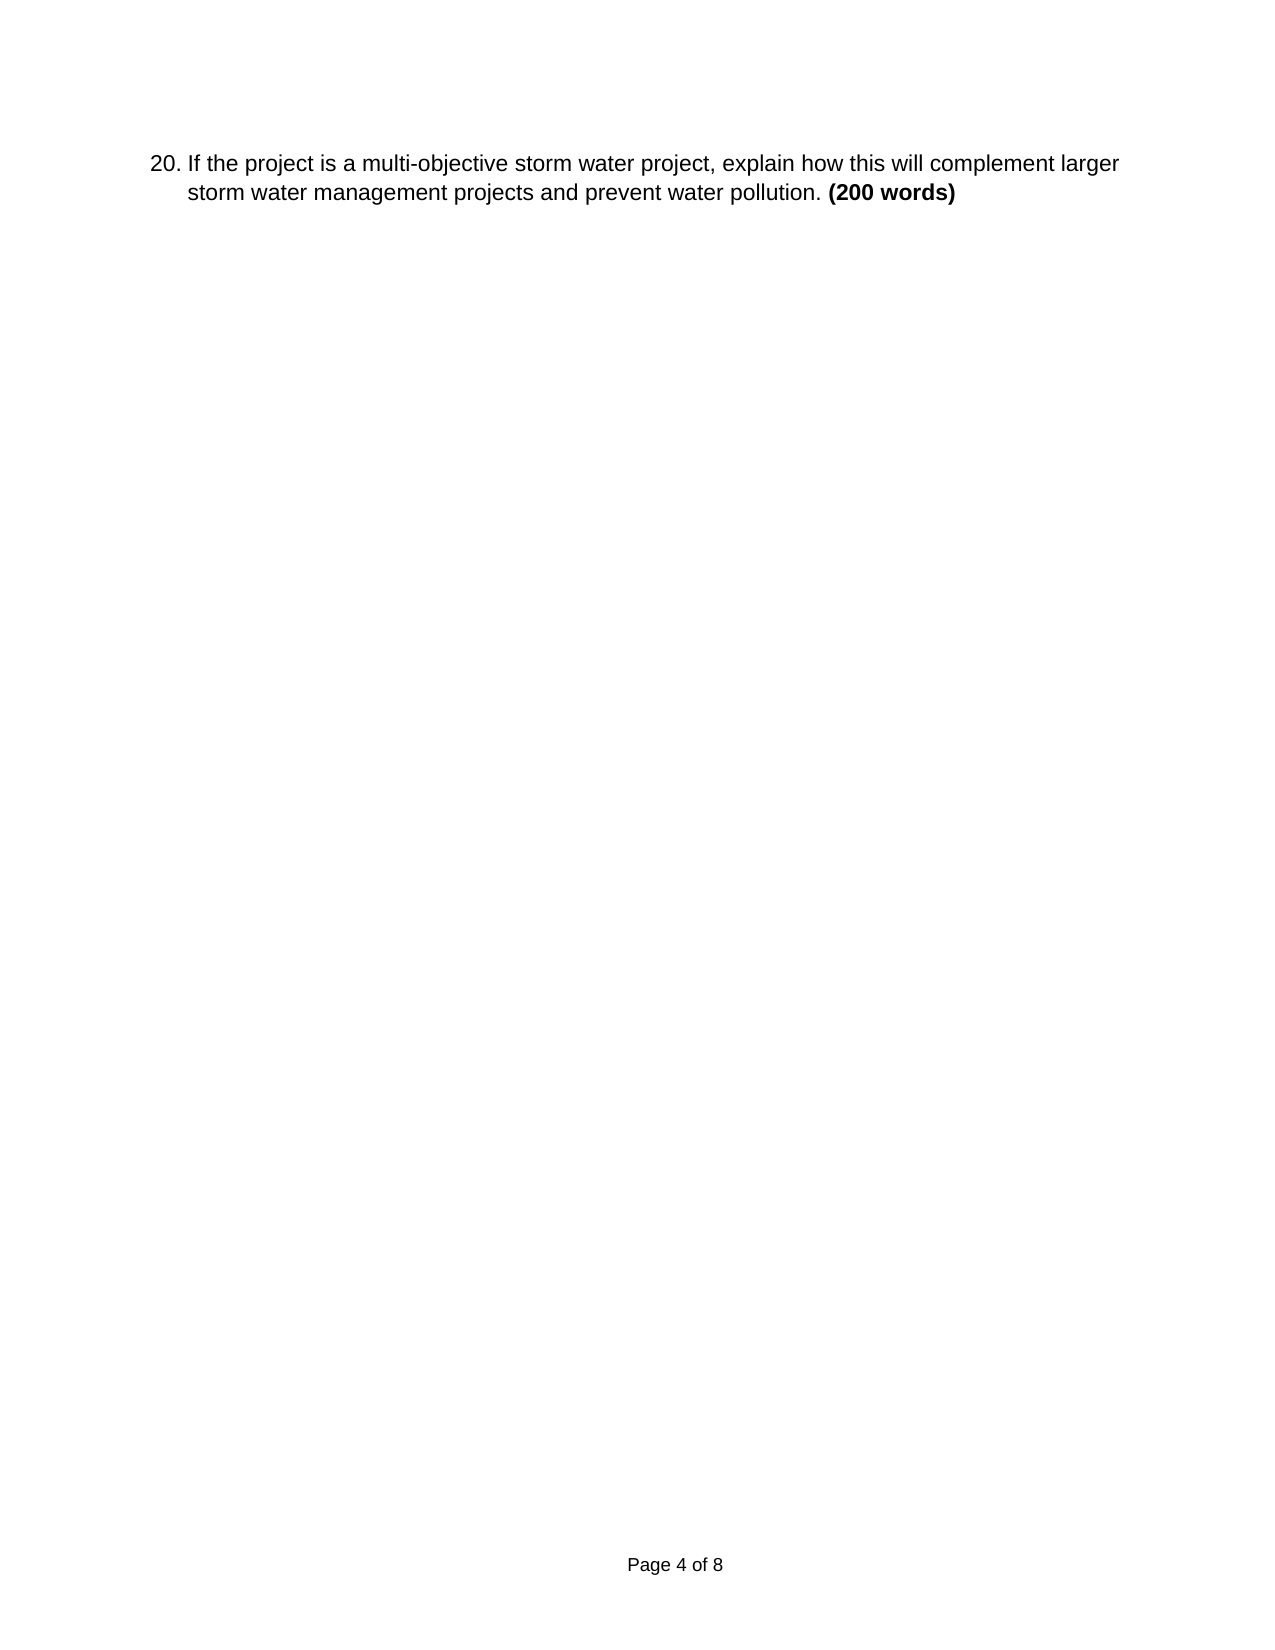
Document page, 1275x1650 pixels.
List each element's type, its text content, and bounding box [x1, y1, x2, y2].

list If the project is a multi-objective storm water project, explain how this will complement larger storm water management projects and prevent water pollution. (200 words) [150, 150, 1125, 205]
